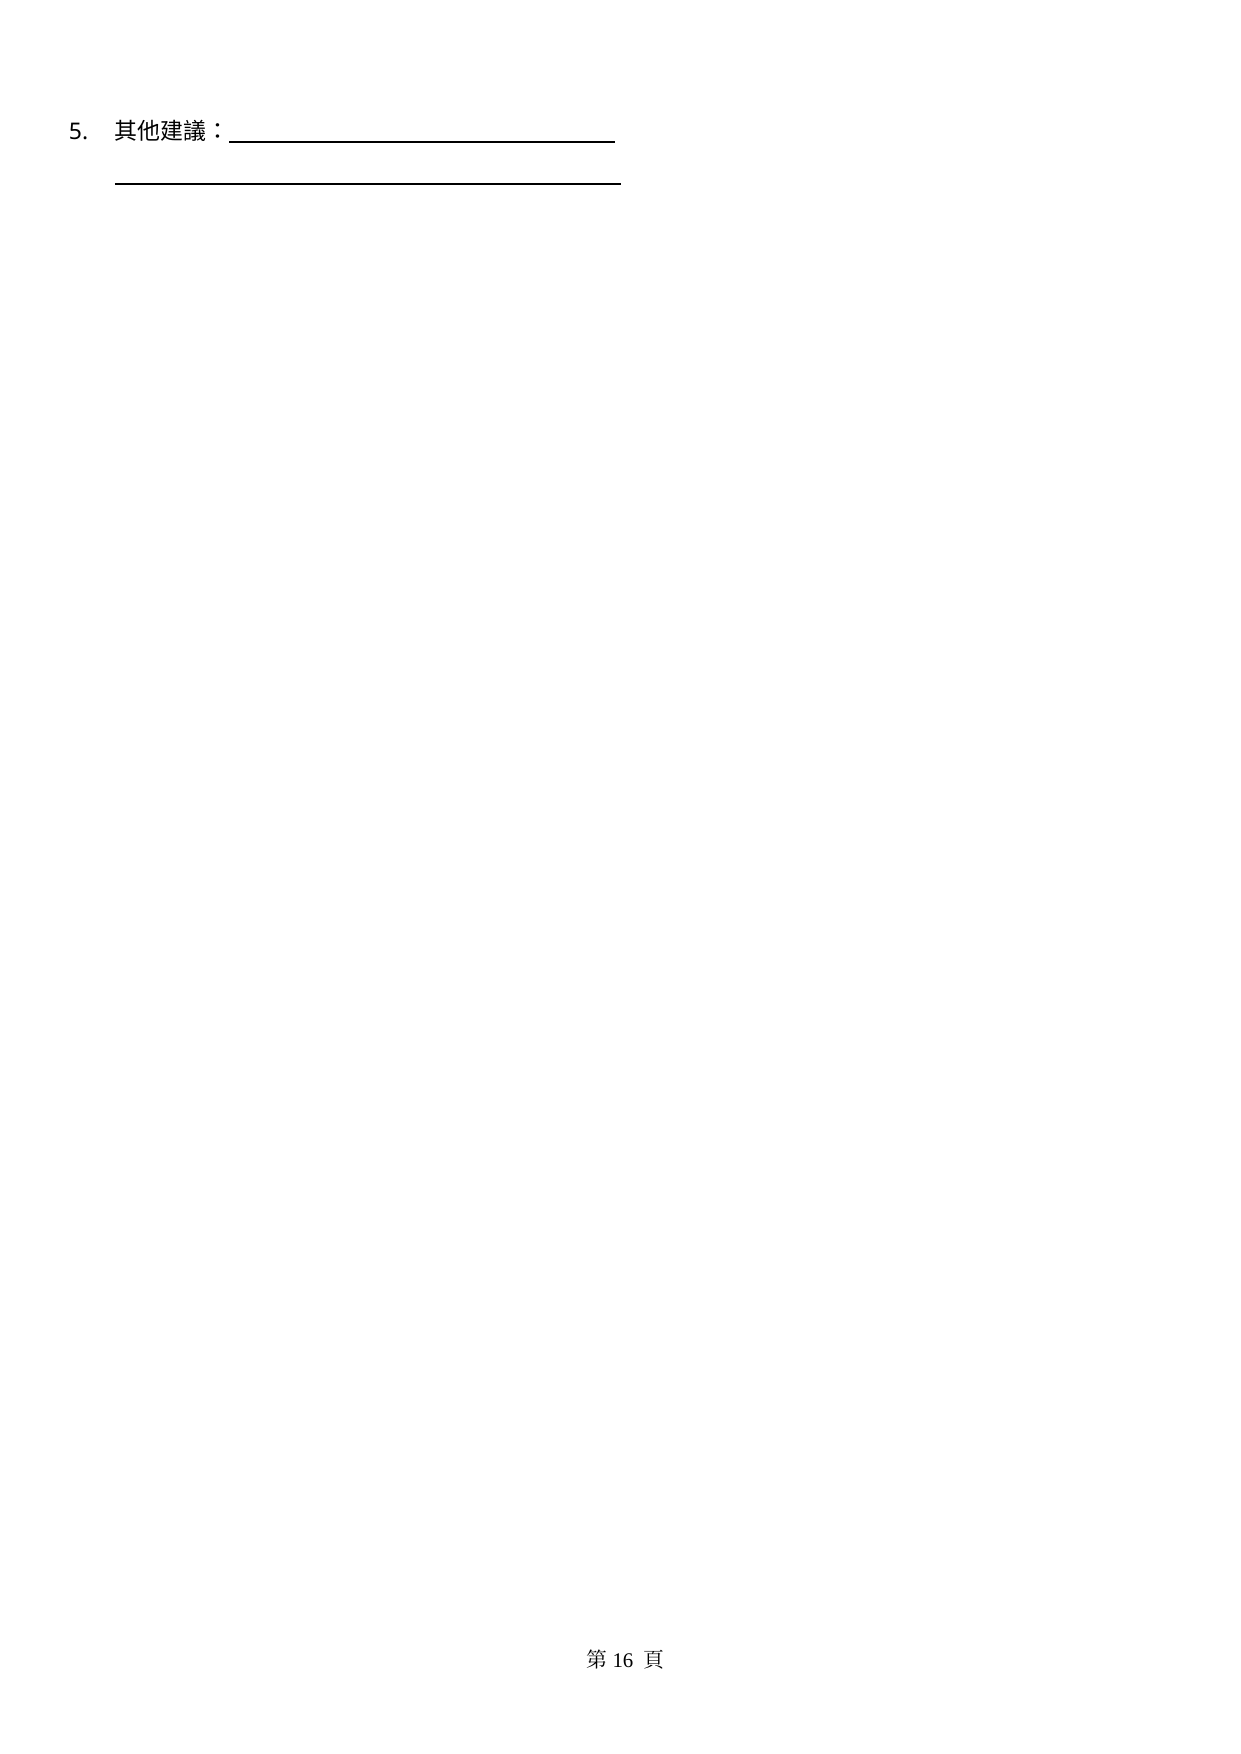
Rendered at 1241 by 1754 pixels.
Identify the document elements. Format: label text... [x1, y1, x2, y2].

list 其他建議： [69, 106, 1226, 189]
